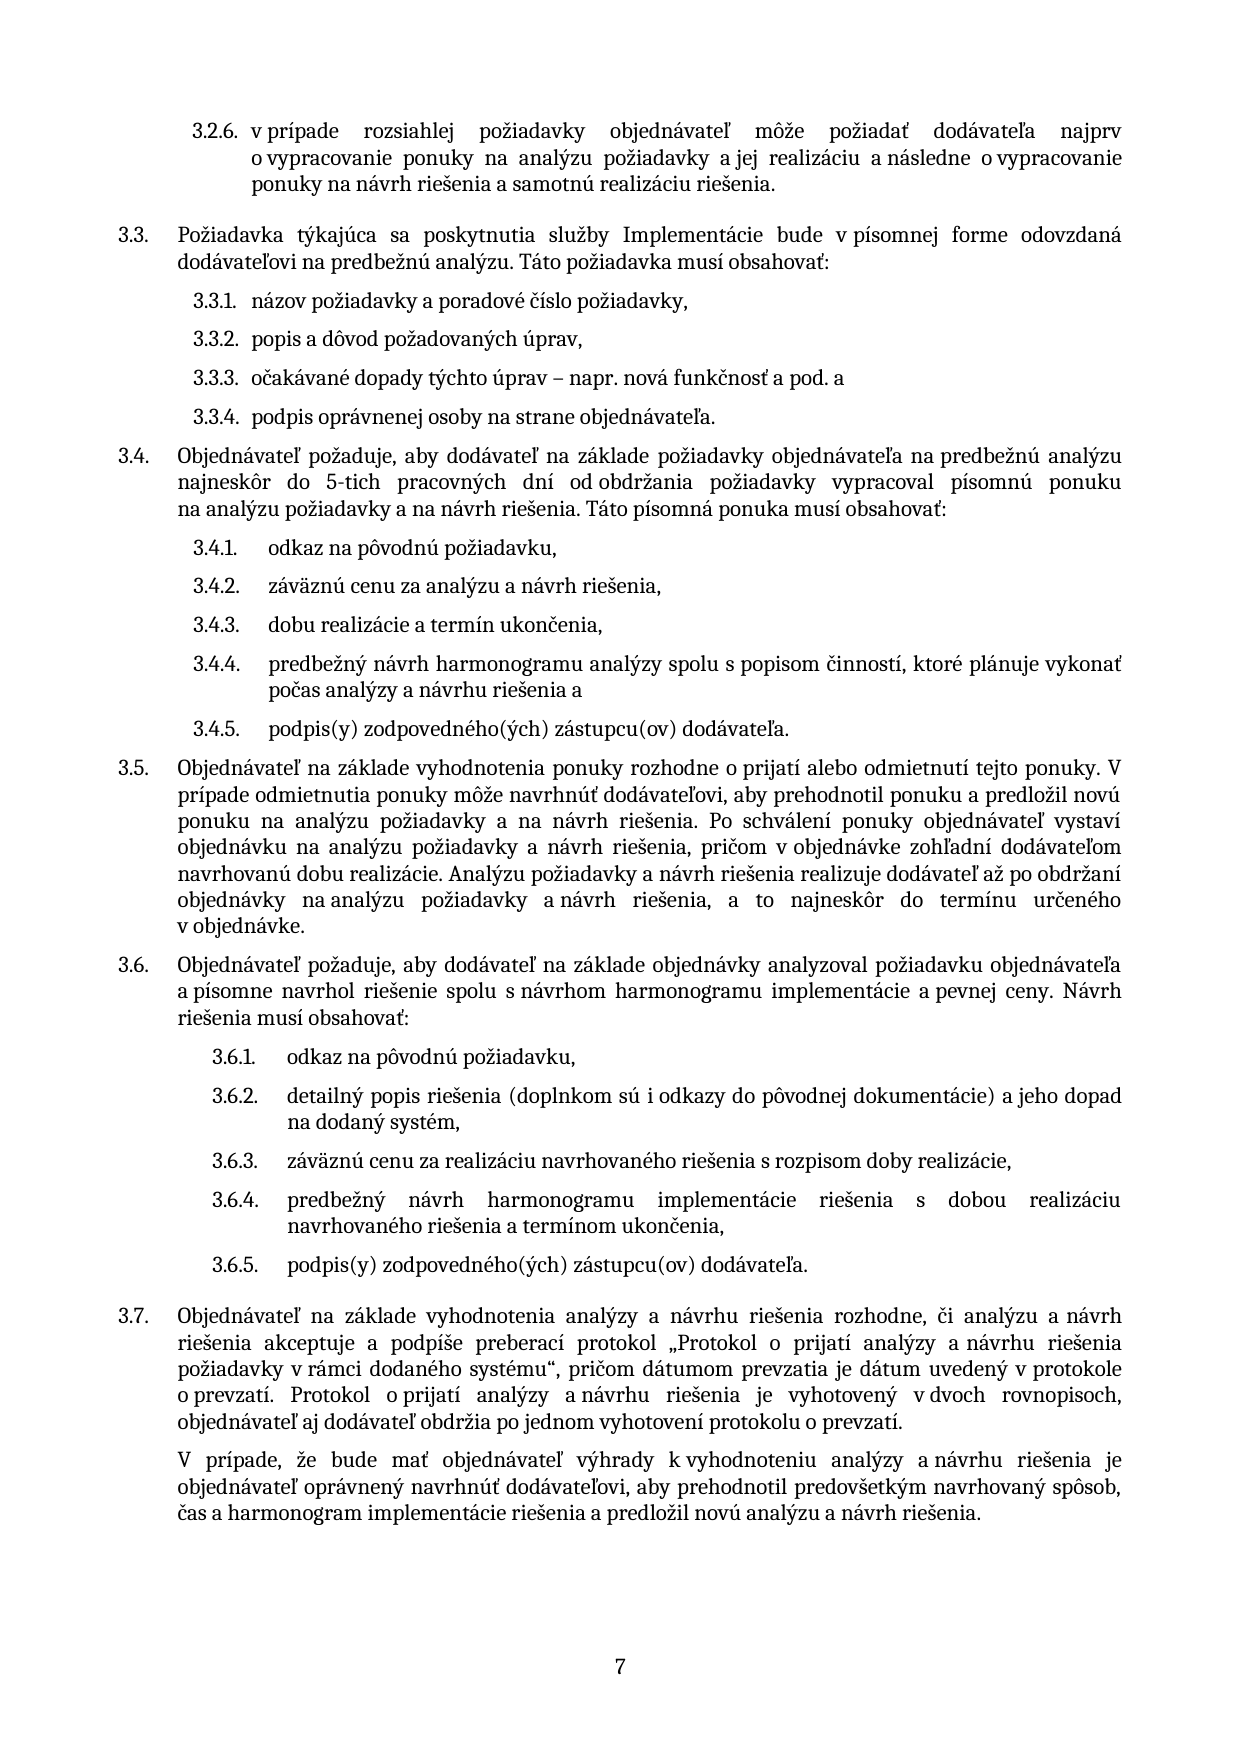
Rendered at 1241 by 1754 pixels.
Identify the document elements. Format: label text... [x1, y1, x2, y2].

list predbežný návrh harmonogramu implementácie riešenia s dobou realizáciu navrhovaného riešenia a termínom ukončenia, [212, 1186, 1122, 1239]
text V prípade, že bude mať objednávateľ výhrady k vyhodnoteniu analýzy a návrhu riešenia je objednávateľ oprávnený navrhnúť dodávateľovi, aby prehodnotil predovšetkým navrhovaný spôsob, čas a harmonogram implementácie riešenia a predložil novú analýzu a návrh riešenia. [177, 1447, 1122, 1526]
list popis a dôvod požadovaných úprav, [193, 326, 1122, 353]
list podpis oprávnenej osoby na strane objednávateľa. [193, 404, 1122, 430]
list názov požiadavky a poradové číslo požiadavky, [193, 287, 1122, 314]
list dobu realizácie a termín ukončenia, [193, 612, 1122, 638]
list Objednávateľ na základe vyhodnotenia ponuky rozhodne o prijatí alebo odmietnutí tejto ponuky. V prípade odmietnutia ponuky môže navrhnúť dodávateľovi, aby prehodnotil ponuku a predložil novú ponuku na analýzu požiadavky a na návrh riešenia. Po schválení ponuky objednávateľ vystaví objednávku na analýzu požiadavky a návrh riešenia, pričom v objednávke zohľadní dodávateľom navrhovanú dobu realizácie. Analýzu požiadavky a návrh riešenia realizuje dodávateľ až po obdržaní objednávky na analýzu požiadavky a návrh riešenia, a to najneskôr do termínu určeného v objednávke. [118, 755, 1122, 939]
list Objednávateľ na základe vyhodnotenia analýzy a návrhu riešenia rozhodne, či analýzu a návrh riešenia akceptuje a podpíše preberací protokol „Protokol o prijatí analýzy a návrhu riešenia požiadavky v rámci dodaného systému“, pričom dátumom prevzatia je dátum uvedený v protokole o prevzatí. Protokol o prijatí analýzy a návrhu riešenia je vyhotovený v dvoch rovnopisoch, objednávateľ aj dodávateľ obdržia po jednom vyhotovení protokolu o prevzatí. [118, 1303, 1122, 1435]
list záväznú cenu za realizáciu navrhovaného riešenia s rozpisom doby realizácie, [212, 1148, 1122, 1174]
list podpis(y) zodpovedného(ých) zástupcu(ov) dodávateľa. [212, 1252, 1122, 1278]
list detailný popis riešenia (doplnkom sú i odkazy do pôvodnej dokumentácie) a jeho dopad na dodaný systém, [212, 1082, 1122, 1135]
list v prípade rozsiahlej požiadavky objednávateľ môže požiadať dodávateľa najprv o vypracovanie ponuky na analýzu požiadavky a jej realizáciu a následne o vypracovanie ponuky na návrh riešenia a samotnú realizáciu riešenia. [192, 118, 1122, 197]
list očakávané dopady týchto úprav – napr. nová funkčnosť a pod. a [193, 365, 1122, 391]
list záväznú cenu za analýzu a návrh riešenia, [193, 573, 1122, 599]
list predbežný návrh harmonogramu analýzy spolu s popisom činností, ktoré plánuje vykonať počas analýzy a návrhu riešenia a [193, 651, 1122, 704]
list podpis(y) zodpovedného(ých) zástupcu(ov) dodávateľa. [193, 716, 1122, 742]
list Objednávateľ požaduje, aby dodávateľ na základe požiadavky objednávateľa na predbežnú analýzu najneskôr do 5-tich pracovných dní od obdržania požiadavky vypracoval písomnú ponuku na analýzu požiadavky a na návrh riešenia. Táto písomná ponuka musí obsahovať: [118, 443, 1122, 522]
list Požiadavka týkajúca sa poskytnutia služby Implementácie bude v písomnej forme odovzdaná dodávateľovi na predbežnú analýzu. Táto požiadavka musí obsahovať: [118, 222, 1122, 275]
list odkaz na pôvodnú požiadavku, [212, 1043, 1122, 1070]
list odkaz na pôvodnú požiadavku, [193, 534, 1122, 561]
list Objednávateľ požaduje, aby dodávateľ na základe objednávky analyzoval požiadavku objednávateľa a písomne navrhol riešenie spolu s návrhom harmonogramu implementácie a pevnej ceny. Návrh riešenia musí obsahovať: [118, 952, 1122, 1031]
